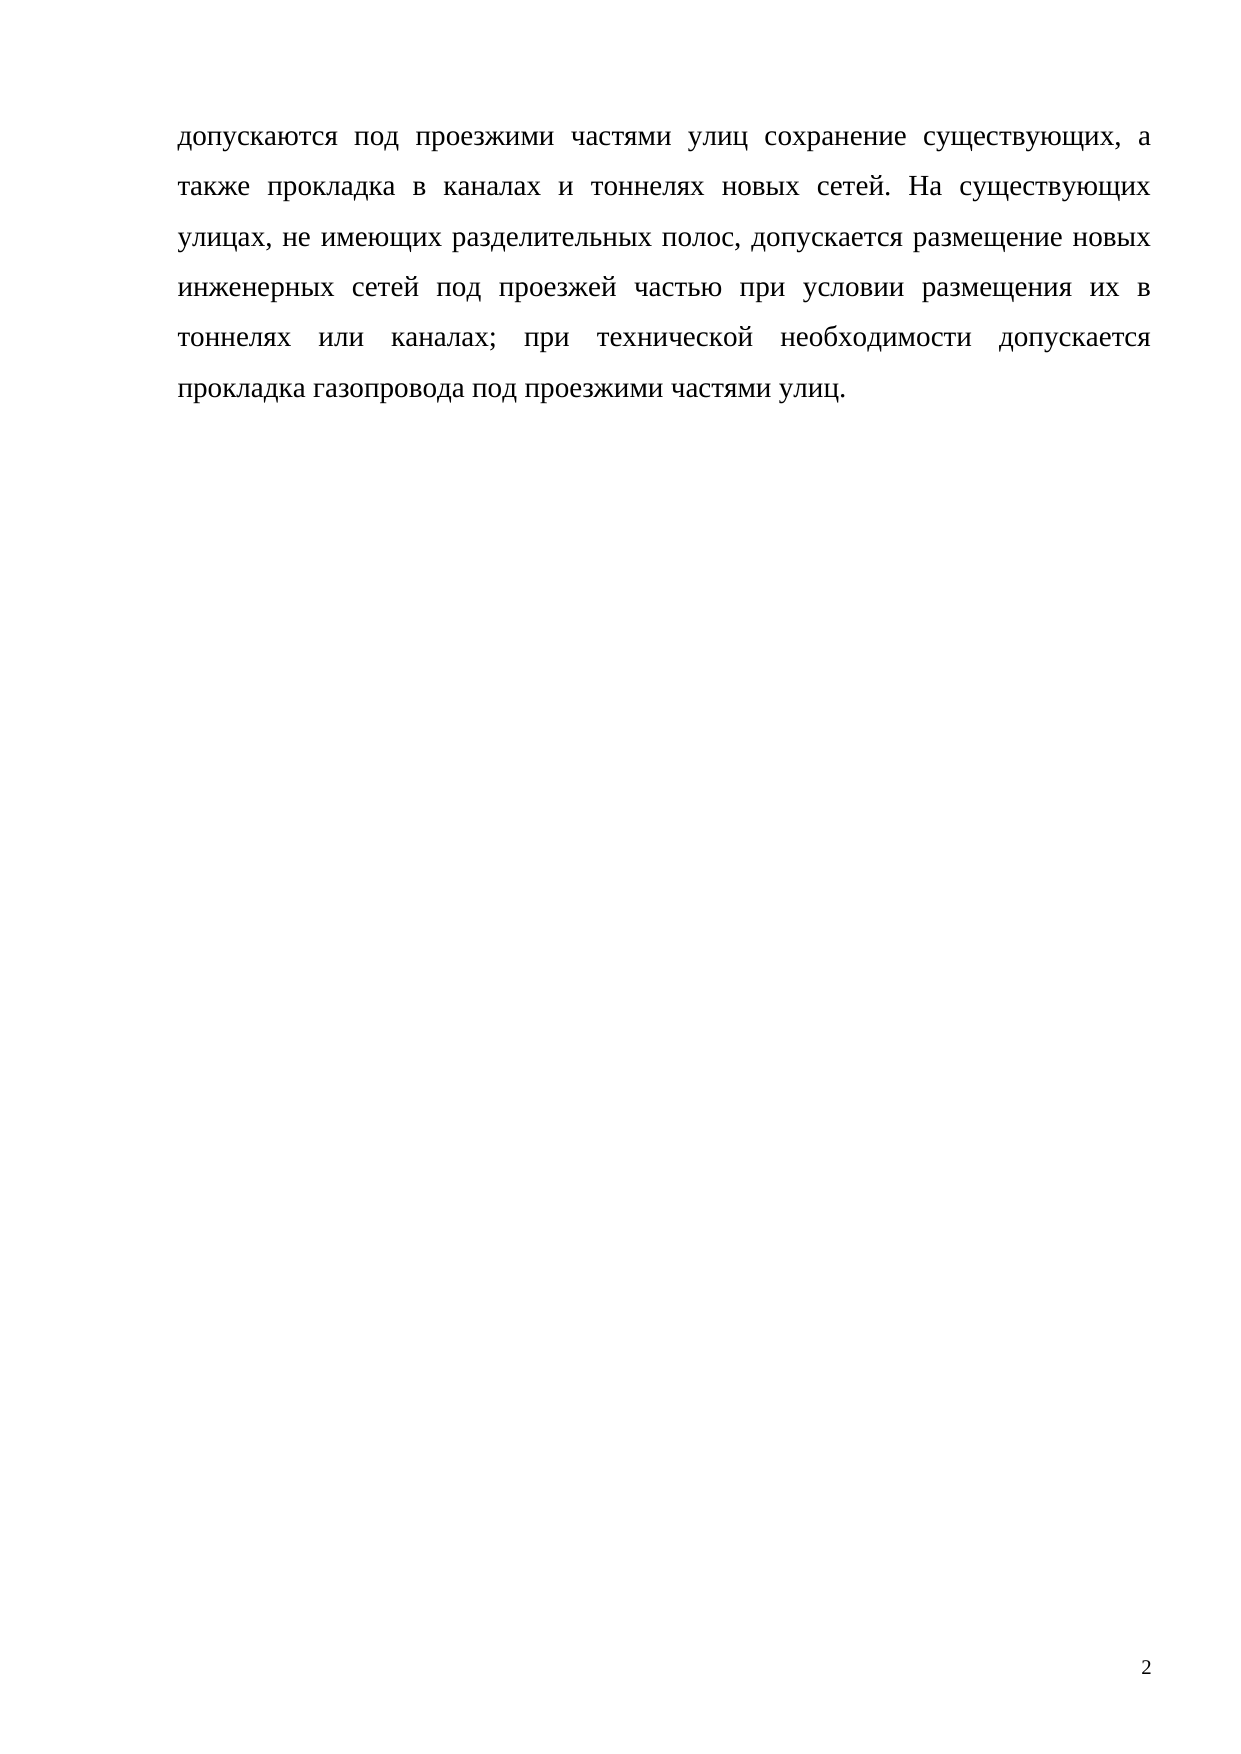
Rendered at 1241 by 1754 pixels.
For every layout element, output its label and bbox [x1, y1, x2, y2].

text [177, 118, 1152, 403]
